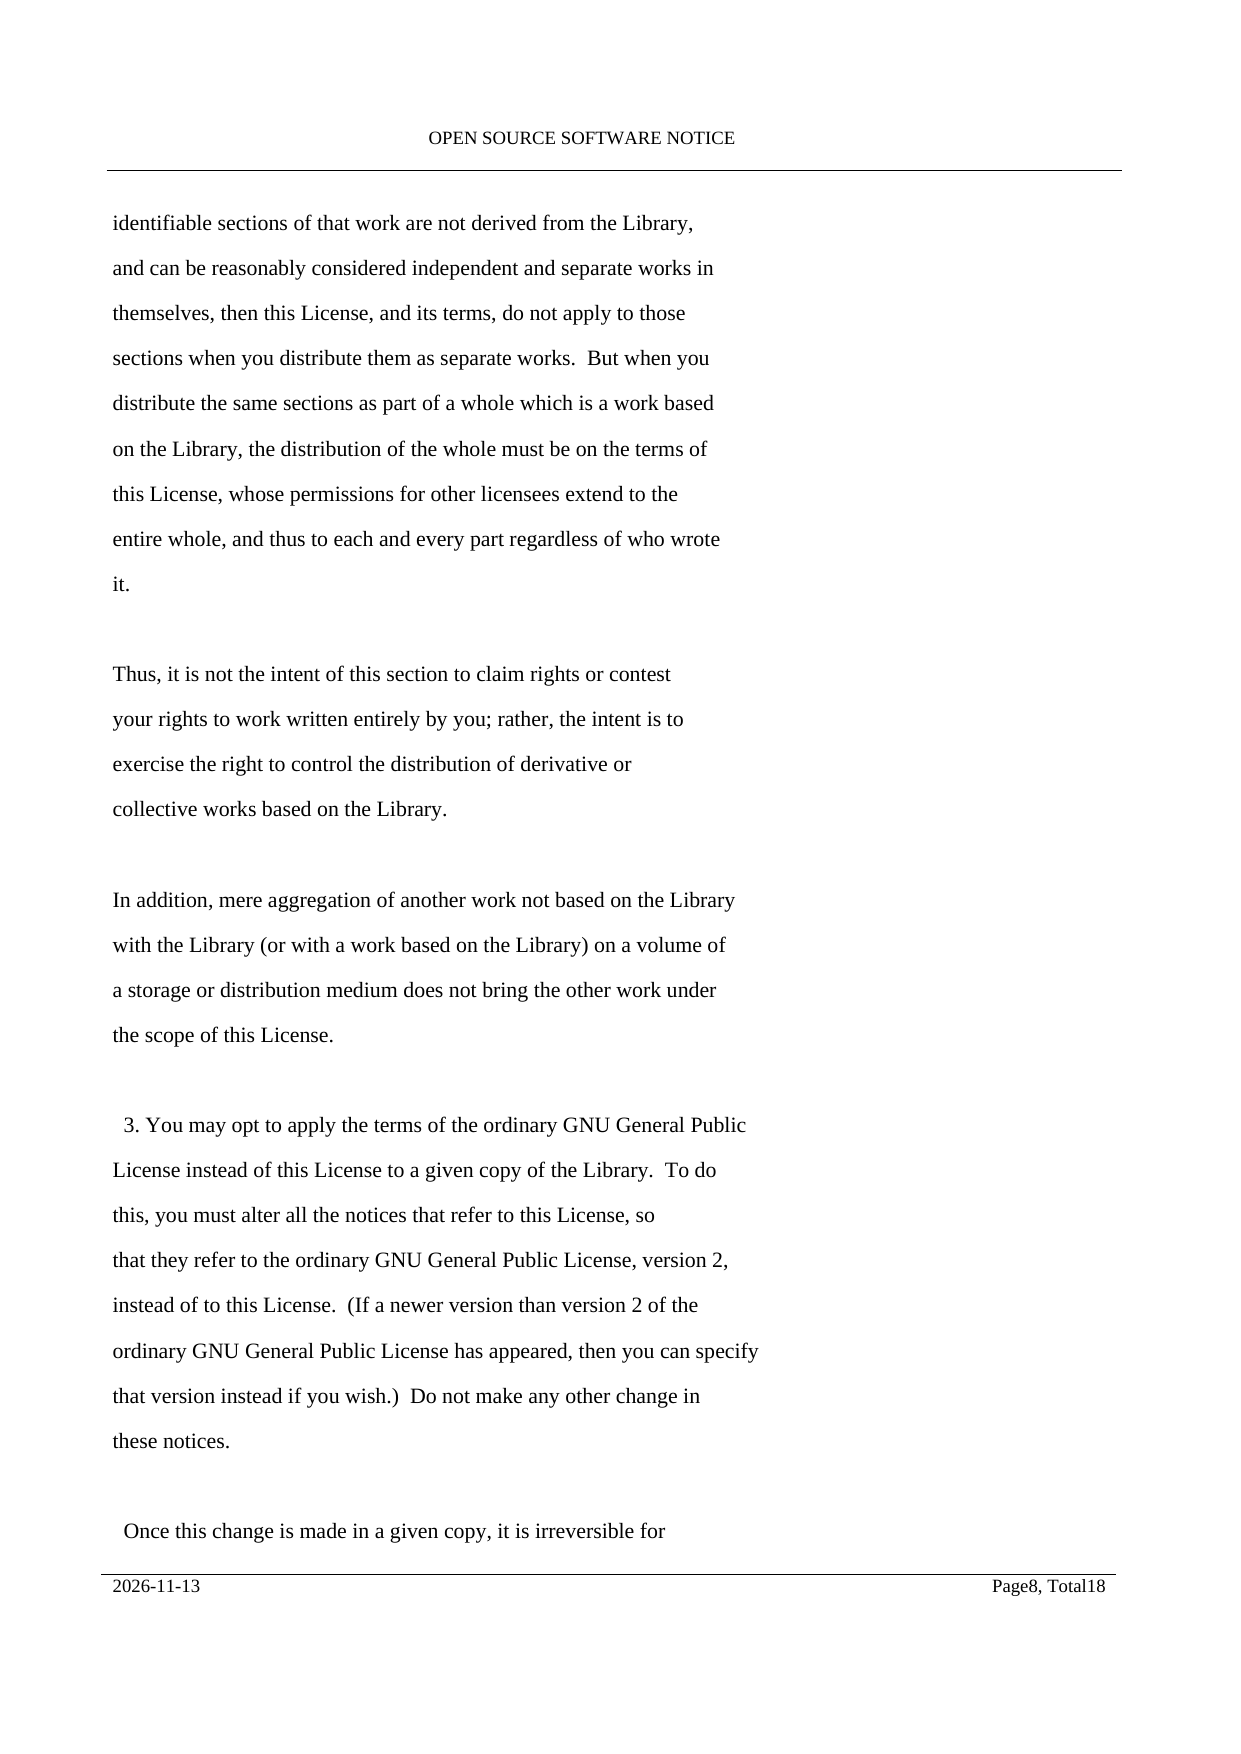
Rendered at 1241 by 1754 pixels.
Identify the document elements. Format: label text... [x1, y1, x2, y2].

text that version instead if you wish.) Do not make any other change in [112, 1379, 1128, 1412]
text this, you must alter all the notices that refer to this License, so [112, 1199, 1128, 1231]
text this License, whose permissions for other licensees extend to the [112, 477, 1128, 509]
text on the Library, the distribution of the whole must be on the terms of [112, 432, 1128, 464]
text ordinary GNU General Public License has appeared, then you can specify [112, 1334, 1128, 1366]
text Thus, it is not the intent of this section to claim rights or contest [112, 657, 1128, 690]
text instead of to this License. (If a newer version than version 2 of the [112, 1289, 1128, 1321]
text with the Library (or with a work based on the Library) on a volume of [112, 928, 1128, 961]
text a storage or distribution medium does not bring the other work under [112, 973, 1128, 1006]
text distribute the same sections as part of a whole which is a work based [112, 387, 1128, 419]
text and can be reasonably considered independent and separate works in [112, 251, 1128, 284]
text In addition, mere aggregation of another work not based on the Library [112, 883, 1128, 915]
text themselves, then this License, and its terms, do not apply to those [112, 297, 1128, 329]
text that they refer to the ordinary GNU General Public License, version 2, [112, 1244, 1128, 1276]
text entire whole, and thus to each and every part regardless of who wrote [112, 522, 1128, 554]
text 3. You may opt to apply the terms of the ordinary GNU General Public [112, 1108, 1128, 1141]
text identifiable sections of that work are not derived from the Library, [112, 206, 1128, 239]
text exercise the right to control the distribution of derivative or [112, 748, 1128, 780]
text collective works based on the Library. [112, 793, 1128, 825]
text Once this change is made in a given copy, it is irreversible for [112, 1514, 1128, 1547]
text these notices. [112, 1424, 1128, 1457]
text sections when you distribute them as separate works. But when you [112, 342, 1128, 374]
text your rights to work written entirely by you; rather, the intent is to [112, 702, 1128, 735]
text License instead of this License to a given copy of the Library. To do [112, 1153, 1128, 1186]
text it. [112, 567, 1128, 600]
text the scope of this License. [112, 1018, 1128, 1051]
